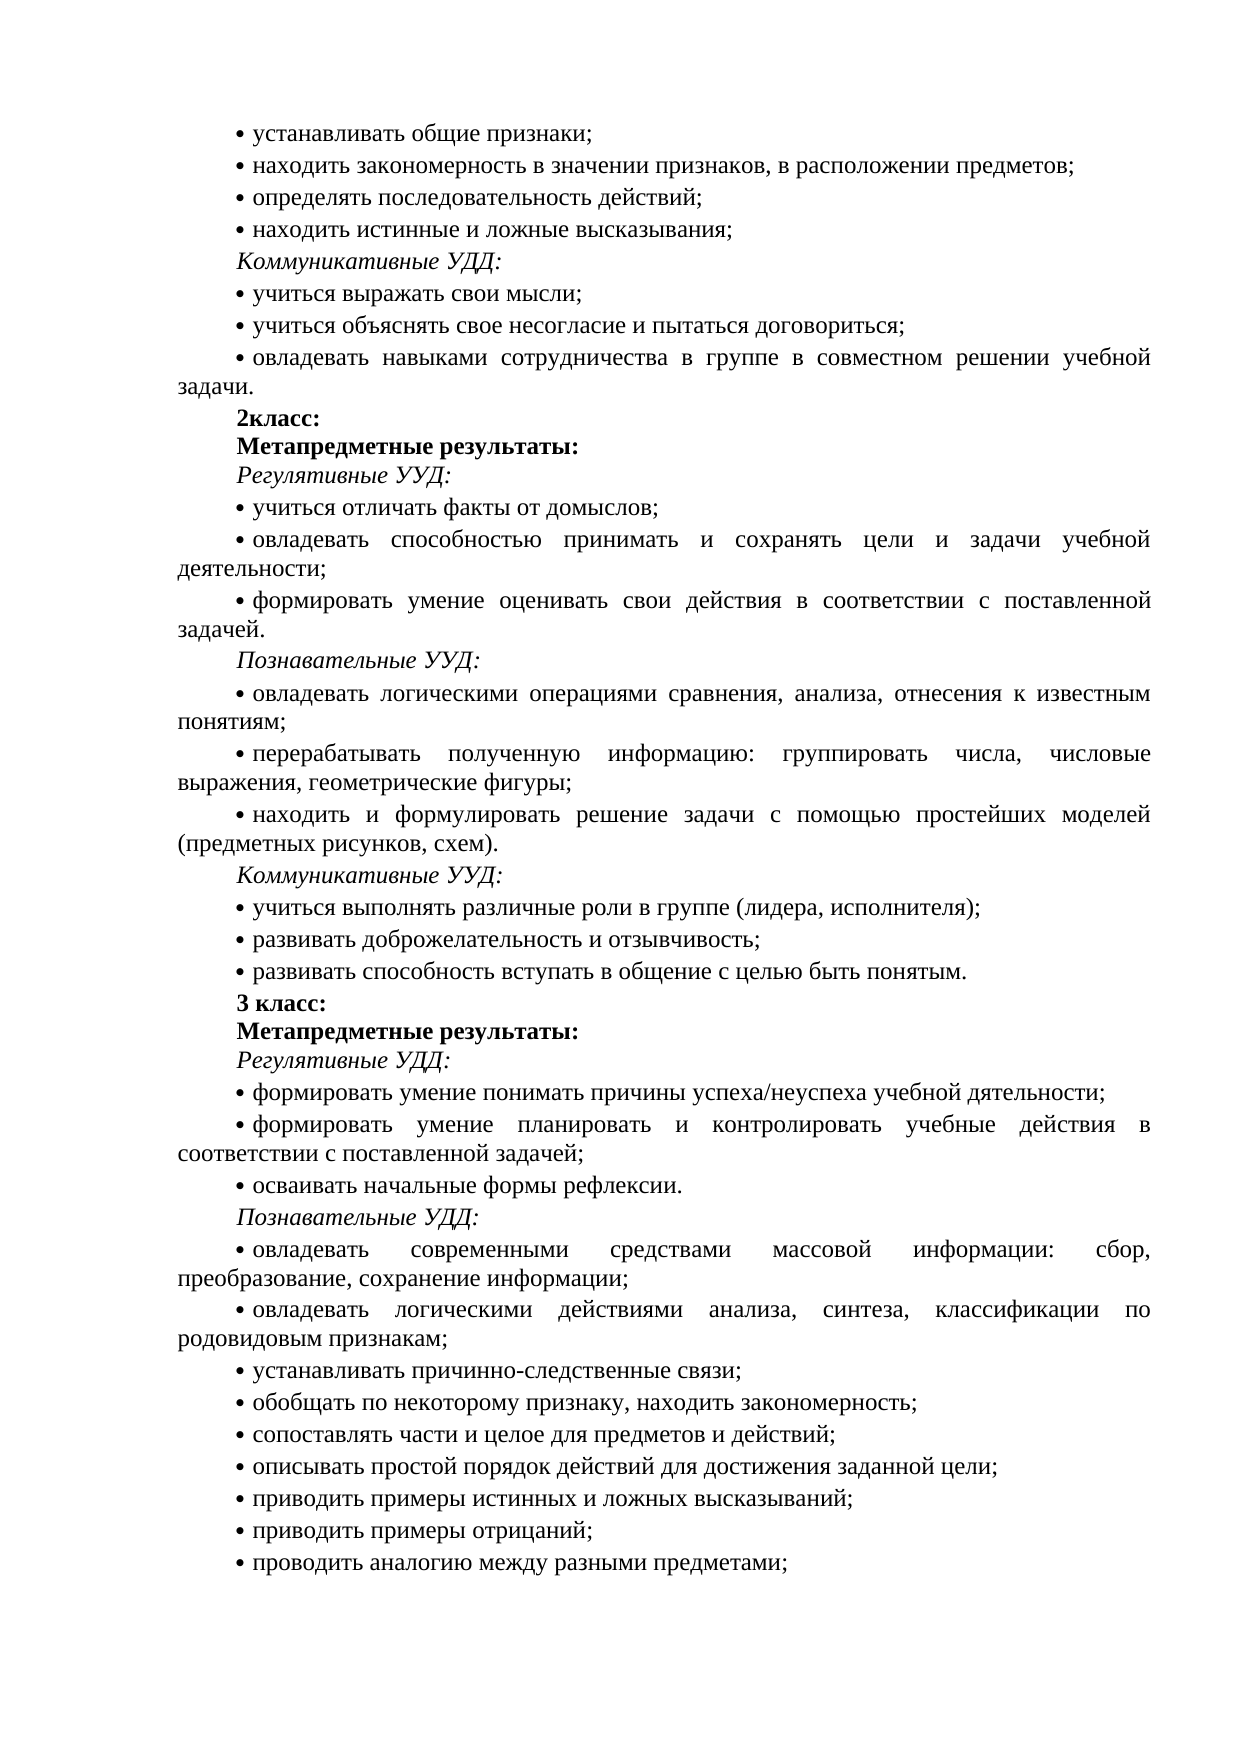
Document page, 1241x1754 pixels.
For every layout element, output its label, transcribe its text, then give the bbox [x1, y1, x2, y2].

list овладевать способностью принимать и сохранять цели и задачи учебной деятельности; [177, 524, 1152, 582]
text Коммуникативные УУД: [177, 860, 1152, 888]
text 3 класс: [177, 988, 1152, 1016]
list устанавливать причинно-следственные связи; [177, 1355, 1152, 1384]
list обобщать по некоторому признаку, находить закономерность; [177, 1387, 1152, 1416]
list формировать умение планировать и контролировать учебные действия в соответствии с поставленной задачей; [177, 1109, 1152, 1167]
text Метапредметные результаты: [177, 431, 1152, 460]
list овладевать навыками сотрудничества в группе в совместном решении учебной задачи. [177, 342, 1152, 399]
list находить закономерность в значении признаков, в расположении предметов; [177, 150, 1152, 179]
list учиться выполнять различные роли в группе (лидера, исполнителя); [177, 892, 1152, 921]
list овладевать логическими действиями анализа, синтеза, классификации по родовидовым признакам; [177, 1294, 1152, 1352]
list овладевать современными средствами массовой информации: сбор, преобразование, сохранение информации; [177, 1234, 1152, 1291]
text Познавательные УУД: [177, 646, 1152, 674]
list приводить примеры истинных и ложных высказываний; [177, 1483, 1152, 1512]
list формировать умение понимать причины успеха/неуспеха учебной дятельности; [177, 1077, 1152, 1106]
list приводить примеры отрицаний; [177, 1515, 1152, 1544]
list находить и формулировать решение задачи с помощью простейших моделей (предметных рисунков, схем). [177, 799, 1152, 857]
list описывать простой порядок действий для достижения заданной цели; [177, 1451, 1152, 1480]
text Регулятивные УДД: [177, 1045, 1152, 1074]
list учиться выражать свои мысли; [177, 278, 1152, 307]
list развивать способность вступать в общение с целью быть понятым. [177, 956, 1152, 984]
list развивать доброжелательность и отзывчивость; [177, 924, 1152, 952]
text Коммуникативные УДД: [177, 246, 1152, 275]
list овладевать логическими операциями сравнения, анализа, отнесения к известным понятиям; [177, 678, 1152, 735]
list находить истинные и ложные высказывания; [177, 214, 1152, 243]
list проводить аналогию между разными предметами; [177, 1547, 1152, 1576]
list сопоставлять части и целое для предметов и действий; [177, 1419, 1152, 1448]
text Познавательные УДД: [177, 1202, 1152, 1231]
list определять последовательность действий; [177, 182, 1152, 211]
list учиться объяснять свое несогласие и пытаться договориться; [177, 310, 1152, 339]
list учиться отличать факты от домыслов; [177, 492, 1152, 521]
list перерабатывать полученную информацию: группировать числа, числовые выражения, геометрические фигуры; [177, 738, 1152, 796]
text Регулятивные УУД: [177, 460, 1152, 489]
text Метапредметные результаты: [177, 1016, 1152, 1045]
text 2класс: [177, 403, 1152, 431]
list осваивать начальные формы рефлексии. [177, 1170, 1152, 1199]
list формировать умение оценивать свои действия в соответствии с поставленной задачей. [177, 585, 1152, 642]
list устанавливать общие признаки; [177, 118, 1152, 147]
